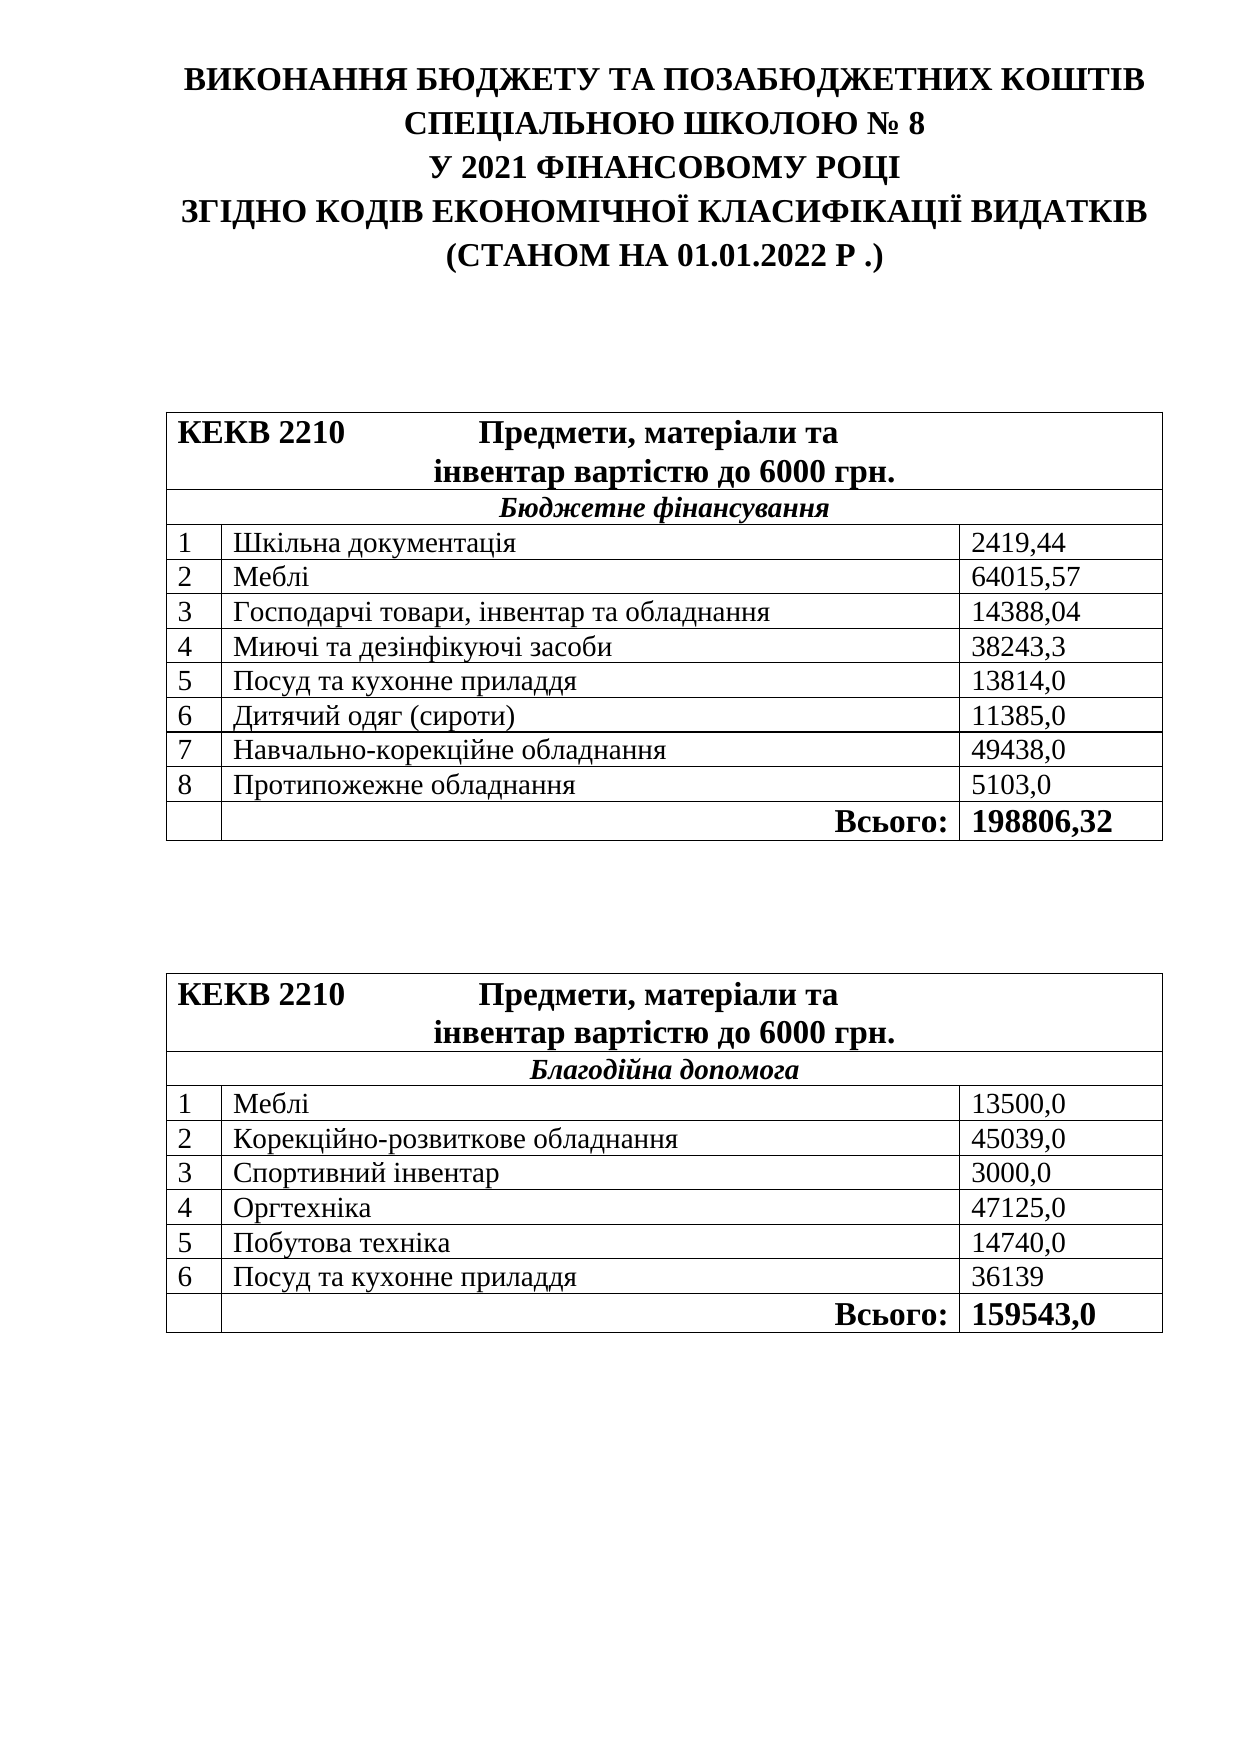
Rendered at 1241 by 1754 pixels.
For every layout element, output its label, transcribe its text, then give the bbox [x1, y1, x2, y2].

table_cell 3 [167, 594, 221, 628]
table_cell 13500,0 [960, 1086, 1162, 1120]
table_cell 4 [167, 1190, 221, 1224]
table_cell Меблі [222, 560, 959, 593]
table_cell 64015,57 [960, 560, 1162, 593]
table_cell Шкільна документація [222, 525, 959, 558]
table_cell Всього: [222, 1294, 959, 1332]
table_cell [167, 802, 221, 840]
table_cell 49438,0 [960, 733, 1162, 766]
table_cell 198806,32 [960, 802, 1162, 840]
table_cell 38243,3 [960, 629, 1162, 662]
table_cell Всього: [222, 802, 959, 840]
table_cell 159543,0 [960, 1294, 1162, 1332]
text СПЕЦІАЛЬНОЮ ШКОЛОЮ № 8 [177, 103, 1152, 141]
table_cell 7 [167, 733, 221, 766]
text ЗГІДНО КОДІВ ЕКОНОМІЧНОЇ КЛАСИФІКАЦІЇ ВИДАТКІВ [177, 191, 1152, 229]
table_cell [167, 1294, 221, 1332]
table_cell Посуд та кухонне приладдя [222, 663, 959, 697]
table_header КЕКВ 2210 Предмети, матеріали та інвентар вартістю до 6000 грн. [167, 413, 1162, 489]
table_cell Протипожежне обладнання [222, 767, 959, 801]
table_cell 6 [167, 1259, 221, 1293]
table_cell 13814,0 [960, 663, 1162, 697]
table_cell Корекційно-розвиткове обладнання [222, 1121, 959, 1154]
table_cell 36139 [960, 1259, 1162, 1293]
table_cell 6 [167, 698, 221, 731]
table_cell 5 [167, 1225, 221, 1258]
table_cell 14388,04 [960, 594, 1162, 628]
table_header КЕКВ 2210 Предмети, матеріали та інвентар вартістю до 6000 грн. [167, 974, 1162, 1051]
table_cell Благодійна допомога [167, 1052, 1162, 1085]
table_cell 1 [167, 525, 221, 558]
table_cell 2 [167, 1121, 221, 1154]
table_cell Меблі [222, 1086, 959, 1120]
text У 2021 ФІНАНСОВОМУ РОЦІ [177, 147, 1152, 186]
table_cell 3000,0 [960, 1156, 1162, 1189]
table_cell 4 [167, 629, 221, 662]
table_cell Навчально-корекційне обладнання [222, 733, 959, 766]
table_cell Дитячий одяг (сироти) [222, 698, 959, 731]
table_cell 5 [167, 663, 221, 697]
table_cell Спортивний інвентар [222, 1156, 959, 1189]
table_cell 2 [167, 560, 221, 593]
table_cell Посуд та кухонне приладдя [222, 1259, 959, 1293]
table_cell Господарчі товари, інвентар та обладнання [222, 594, 959, 628]
table_cell 47125,0 [960, 1190, 1162, 1224]
table_cell 11385,0 [960, 698, 1162, 731]
table_cell 8 [167, 767, 221, 801]
table_cell 5103,0 [960, 767, 1162, 801]
table_cell 14740,0 [960, 1225, 1162, 1258]
table_cell 45039,0 [960, 1121, 1162, 1154]
table_cell Бюджетне фінансування [167, 490, 1162, 524]
table_cell Побутова техніка [222, 1225, 959, 1258]
text (СТАНОМ НА 01.01.2022 Р .) [177, 235, 1152, 274]
table_cell Миючі та дезінфікуючі засоби [222, 629, 959, 662]
table_cell 2419,44 [960, 525, 1162, 558]
table_cell Оргтехніка [222, 1190, 959, 1224]
table_cell 1 [167, 1086, 221, 1120]
table_cell 3 [167, 1156, 221, 1189]
text ВИКОНАННЯ БЮДЖЕТУ ТА ПОЗАБЮДЖЕТНИХ КОШТІВ [177, 59, 1152, 97]
